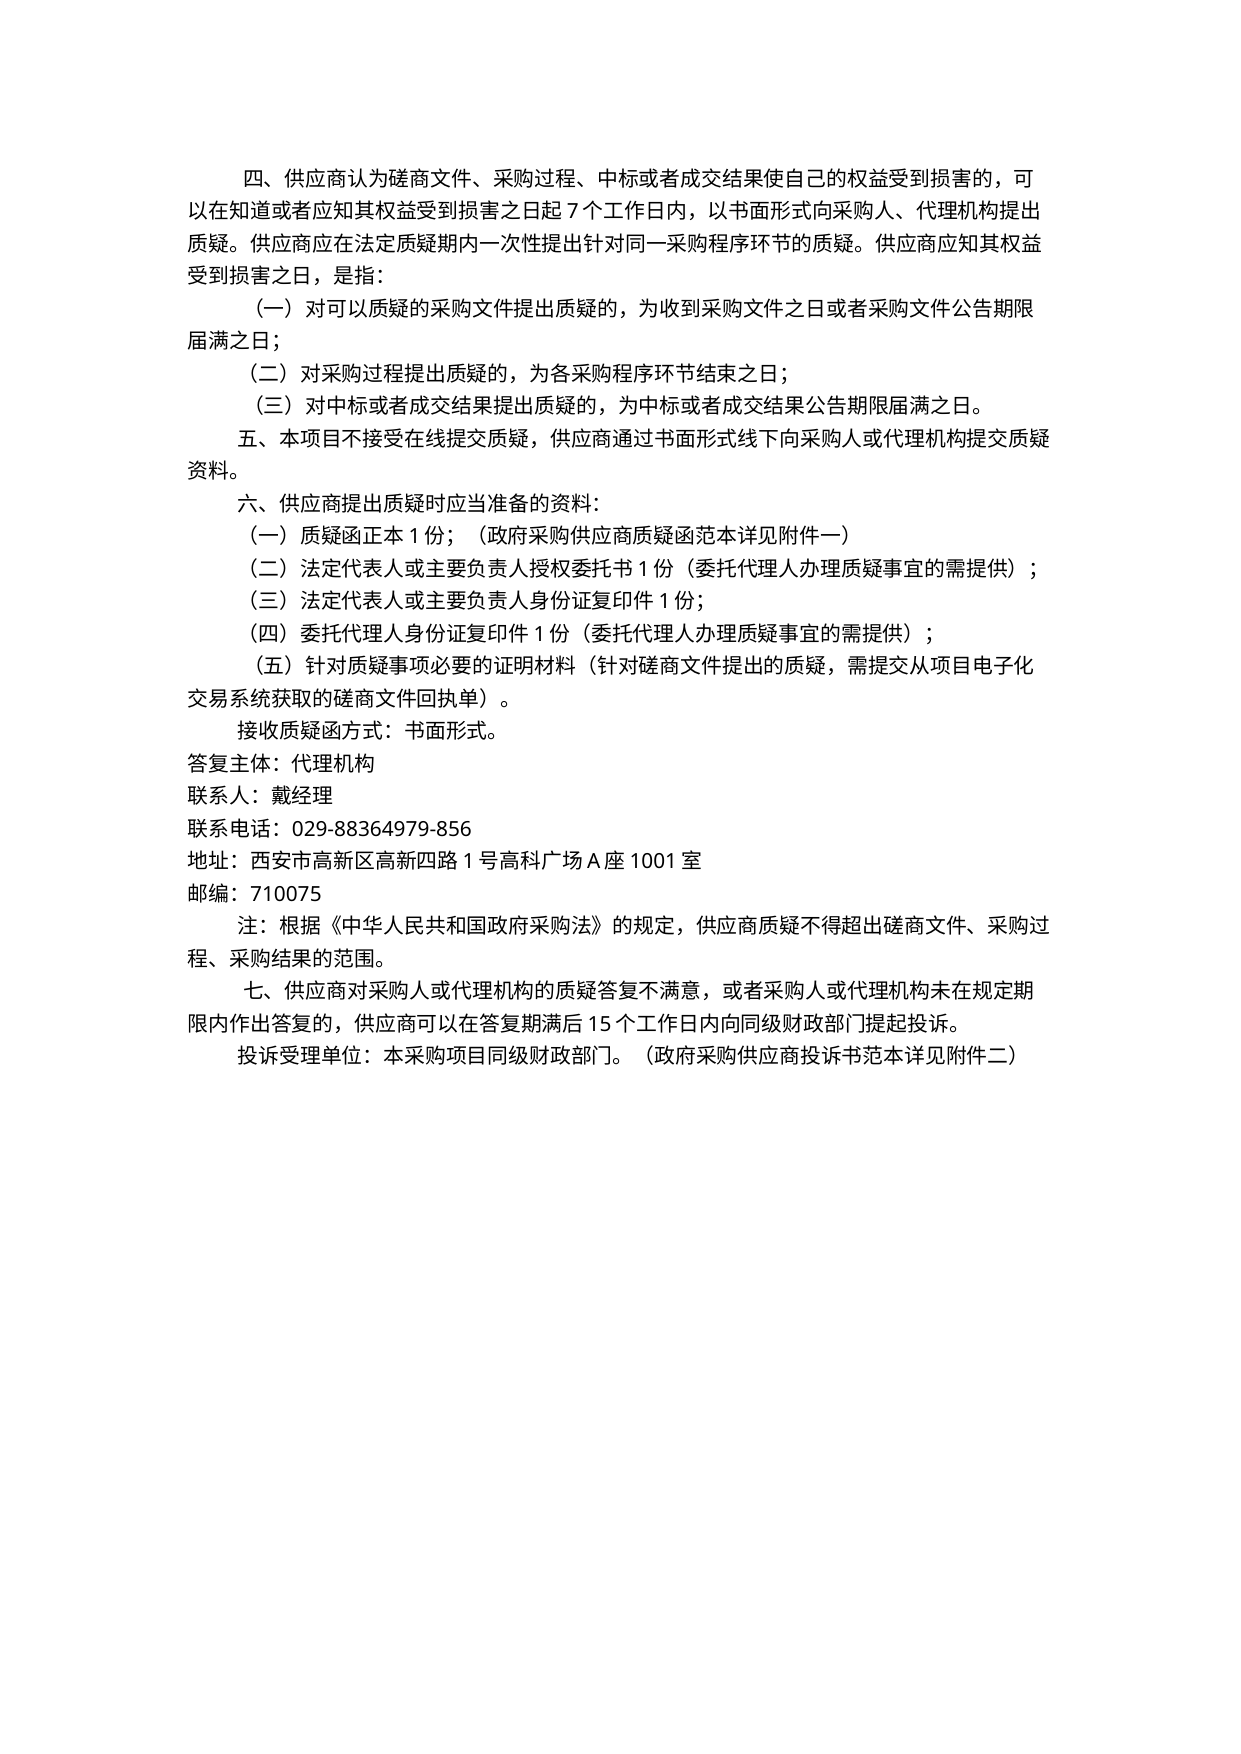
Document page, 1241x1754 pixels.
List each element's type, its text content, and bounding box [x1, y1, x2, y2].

text 答复主体：代理机构 [187, 747, 1053, 779]
text 地址：西安市高新区高新四路1号高科广场A座1001室 [187, 844, 1053, 877]
text 四、供应商认为磋商文件、采购过程、中标或者成交结果使自己的权益受到损害的，可以在知道或者应知其权益受到损害之日起7个工作日内，以书面形式向采购人、代理机构提出质疑。供应商应在法定质疑期内一次性提出针对同一采购程序环节的质疑。供应商应知其权益受到损害之日，是指： [187, 162, 1053, 292]
text 六、供应商提出质疑时应当准备的资料： [187, 487, 1053, 519]
text （三）法定代表人或主要负责人身份证复印件1份； [187, 584, 1053, 617]
text 投诉受理单位：本采购项目同级财政部门。（政府采购供应商投诉书范本详见附件二） [187, 1039, 1053, 1072]
text 邮编：710075 [187, 877, 1053, 909]
text （一）对可以质疑的采购文件提出质疑的，为收到采购文件之日或者采购文件公告期限届满之日； [187, 292, 1053, 357]
text （二）对采购过程提出质疑的，为各采购程序环节结束之日； [187, 357, 1053, 389]
text （三）对中标或者成交结果提出质疑的，为中标或者成交结果公告期限届满之日。 [187, 389, 1053, 422]
text （五）针对质疑事项必要的证明材料（针对磋商文件提出的质疑，需提交从项目电子化交易系统获取的磋商文件回执单）。 [187, 649, 1053, 714]
text 五、本项目不接受在线提交质疑，供应商通过书面形式线下向采购人或代理机构提交质疑资料。 [187, 422, 1053, 487]
text （四）委托代理人身份证复印件1份（委托代理人办理质疑事宜的需提供）； [187, 617, 1053, 649]
text 七、供应商对采购人或代理机构的质疑答复不满意，或者采购人或代理机构未在规定期限内作出答复的，供应商可以在答复期满后15个工作日内向同级财政部门提起投诉。 [187, 974, 1053, 1039]
text （二）法定代表人或主要负责人授权委托书1份（委托代理人办理质疑事宜的需提供）； [187, 552, 1053, 584]
text 联系电话：029-88364979-856 [187, 812, 1053, 844]
text 接收质疑函方式：书面形式。 [187, 714, 1053, 747]
text 联系人：戴经理 [187, 779, 1053, 812]
text 注：根据《中华人民共和国政府采购法》的规定，供应商质疑不得超出磋商文件、采购过程、采购结果的范围。 [187, 909, 1053, 974]
text （一）质疑函正本1份；（政府采购供应商质疑函范本详见附件一） [187, 519, 1053, 552]
